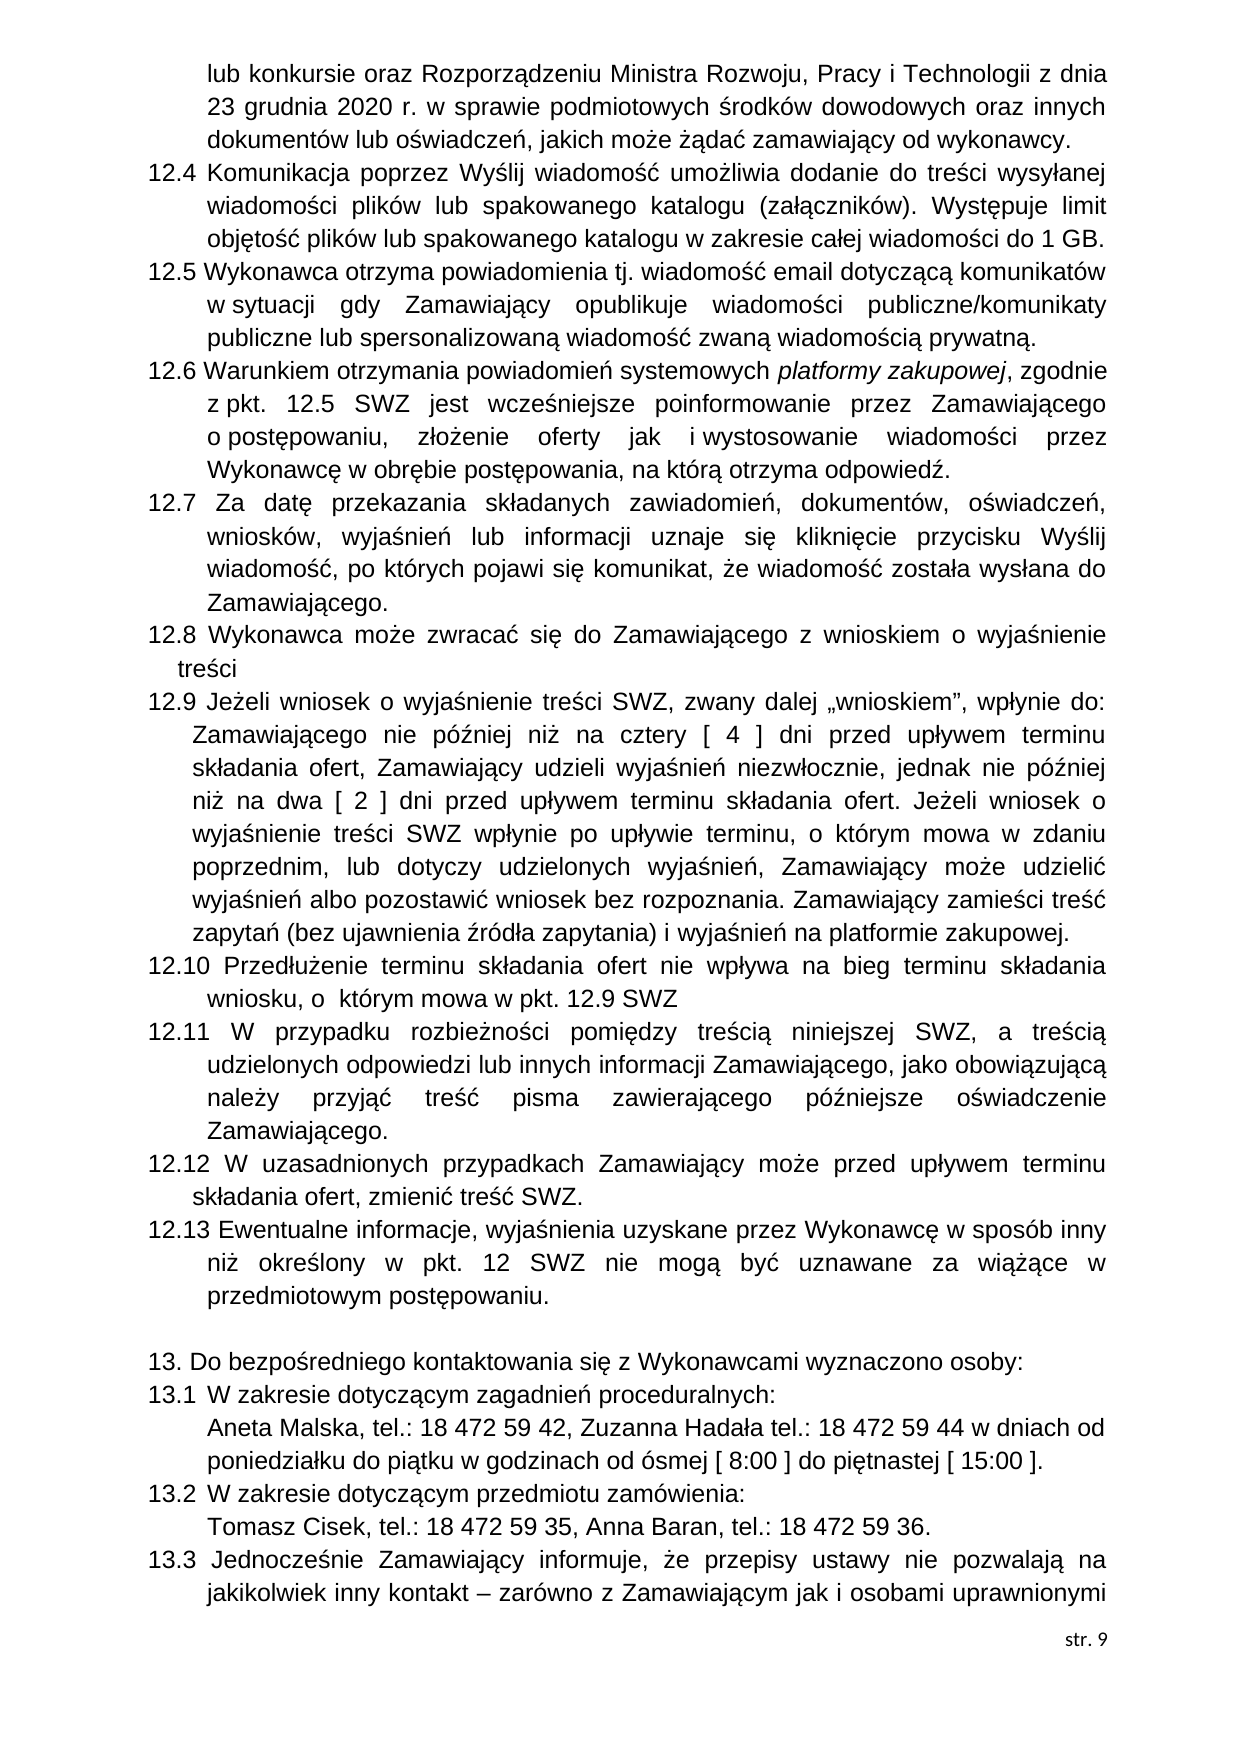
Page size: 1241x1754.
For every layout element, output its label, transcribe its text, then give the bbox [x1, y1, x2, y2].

text Aneta Malska, tel.: 18 472 59 42, Zuzanna Hadała tel.: 18 472 59 44 w dniach od poniedziałku do piątku w godzinach od ósmej [ 8:00 ] do piętnastej [ 15:00 ]. [207, 1413, 1107, 1475]
text 12.4 Komunikacja poprzez Wyślij wiadomość umożliwia dodanie do treści wysyłanej wiadomości plików lub spakowanego katalogu (załączników). Występuje limit objętość plików lub spakowanego katalogu w zakresie całej wiadomości do 1 GB. [148, 158, 1107, 253]
text 13.2 W zakresie dotyczącym przedmiotu zamówienia: [148, 1479, 1107, 1508]
text 13.1 W zakresie dotyczącym zagadnień proceduralnych: [148, 1380, 1107, 1409]
text 12.8 Wykonawca może zwracać się do Zamawiającego z wnioskiem o wyjaśnienie treści [148, 621, 1107, 682]
text 12.5 Wykonawca otrzyma powiadomienia tj. wiadomość email dotyczącą komunikatów w sytuacji gdy Zamawiający opublikuje wiadomości publiczne/komunikaty publiczne lub spersonalizowaną wiadomość zwaną wiadomością prywatną. [148, 257, 1107, 352]
text 12.9 Jeżeli wniosek o wyjaśnienie treści SWZ, zwany dalej „wnioskiem”, wpłynie do: Zamawiającego nie później niż na cztery [ 4 ] dni przed upływem terminu składania ofert, Zamawiający udzieli wyjaśnień niezwłocznie, jednak nie później niż na dwa [ 2 ] dni przed upływem terminu składania ofert. Jeżeli wniosek o wyjaśnienie treści SWZ wpłynie po upływie terminu, o którym mowa w zdaniu poprzednim, lub dotyczy udzielonych wyjaśnień, Zamawiający może udzielić wyjaśnień albo pozostawić wniosek bez rozpoznania. Zamawiający zamieści treść zapytań (bez ujawnienia źródła zapytania) i wyjaśnień na platformie zakupowej. [148, 687, 1107, 946]
text 12.10 Przedłużenie terminu składania ofert nie wpływa na bieg terminu składania wniosku, o którym mowa w pkt. 12.9 SWZ [148, 951, 1107, 1012]
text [148, 1545, 1107, 1607]
text 12.7 Za datę przekazania składanych zawiadomień, dokumentów, oświadczeń, wniosków, wyjaśnień lub informacji uznaje się kliknięcie przycisku Wyślij wiadomość, po których pojawi się komunikat, że wiadomość została wysłana do Zamawiającego. [148, 488, 1107, 616]
text 13. Do bezpośredniego kontaktowania się z Wykonawcami wyznaczono osoby: [148, 1347, 1107, 1376]
text 12.11 W przypadku rozbieżności pomiędzy treścią niniejszej SWZ, a treścią udzielonych odpowiedzi lub innych informacji Zamawiającego, jako obowiązującą należy przyjąć treść pisma zawierającego późniejsze oświadczenie Zamawiającego. [148, 1017, 1107, 1144]
text 12.12 W uzasadnionych przypadkach Zamawiający może przed upływem terminu składania ofert, zmienić treść SWZ. [148, 1149, 1107, 1211]
text 12.13 Ewentualne informacje, wyjaśnienia uzyskane przez Wykonawcę w sposób inny niż określony w pkt. 12 SWZ nie mogą być uznawane za wiążące w przedmiotowym postępowaniu. [148, 1215, 1107, 1310]
text 12.6 Warunkiem otrzymania powiadomień systemowych platformy zakupowej, zgodnie z pkt. 12.5 SWZ jest wcześniejsze poinformowanie przez Zamawiającego o postępowaniu, złożenie oferty jak i wystosowanie wiadomości przez Wykonawcę w obrębie postępowania, na którą otrzyma odpowiedź. [148, 356, 1107, 484]
text Tomasz Cisek, tel.: 18 472 59 35, Anna Baran, tel.: 18 472 59 36. [207, 1512, 1107, 1541]
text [148, 59, 1107, 154]
